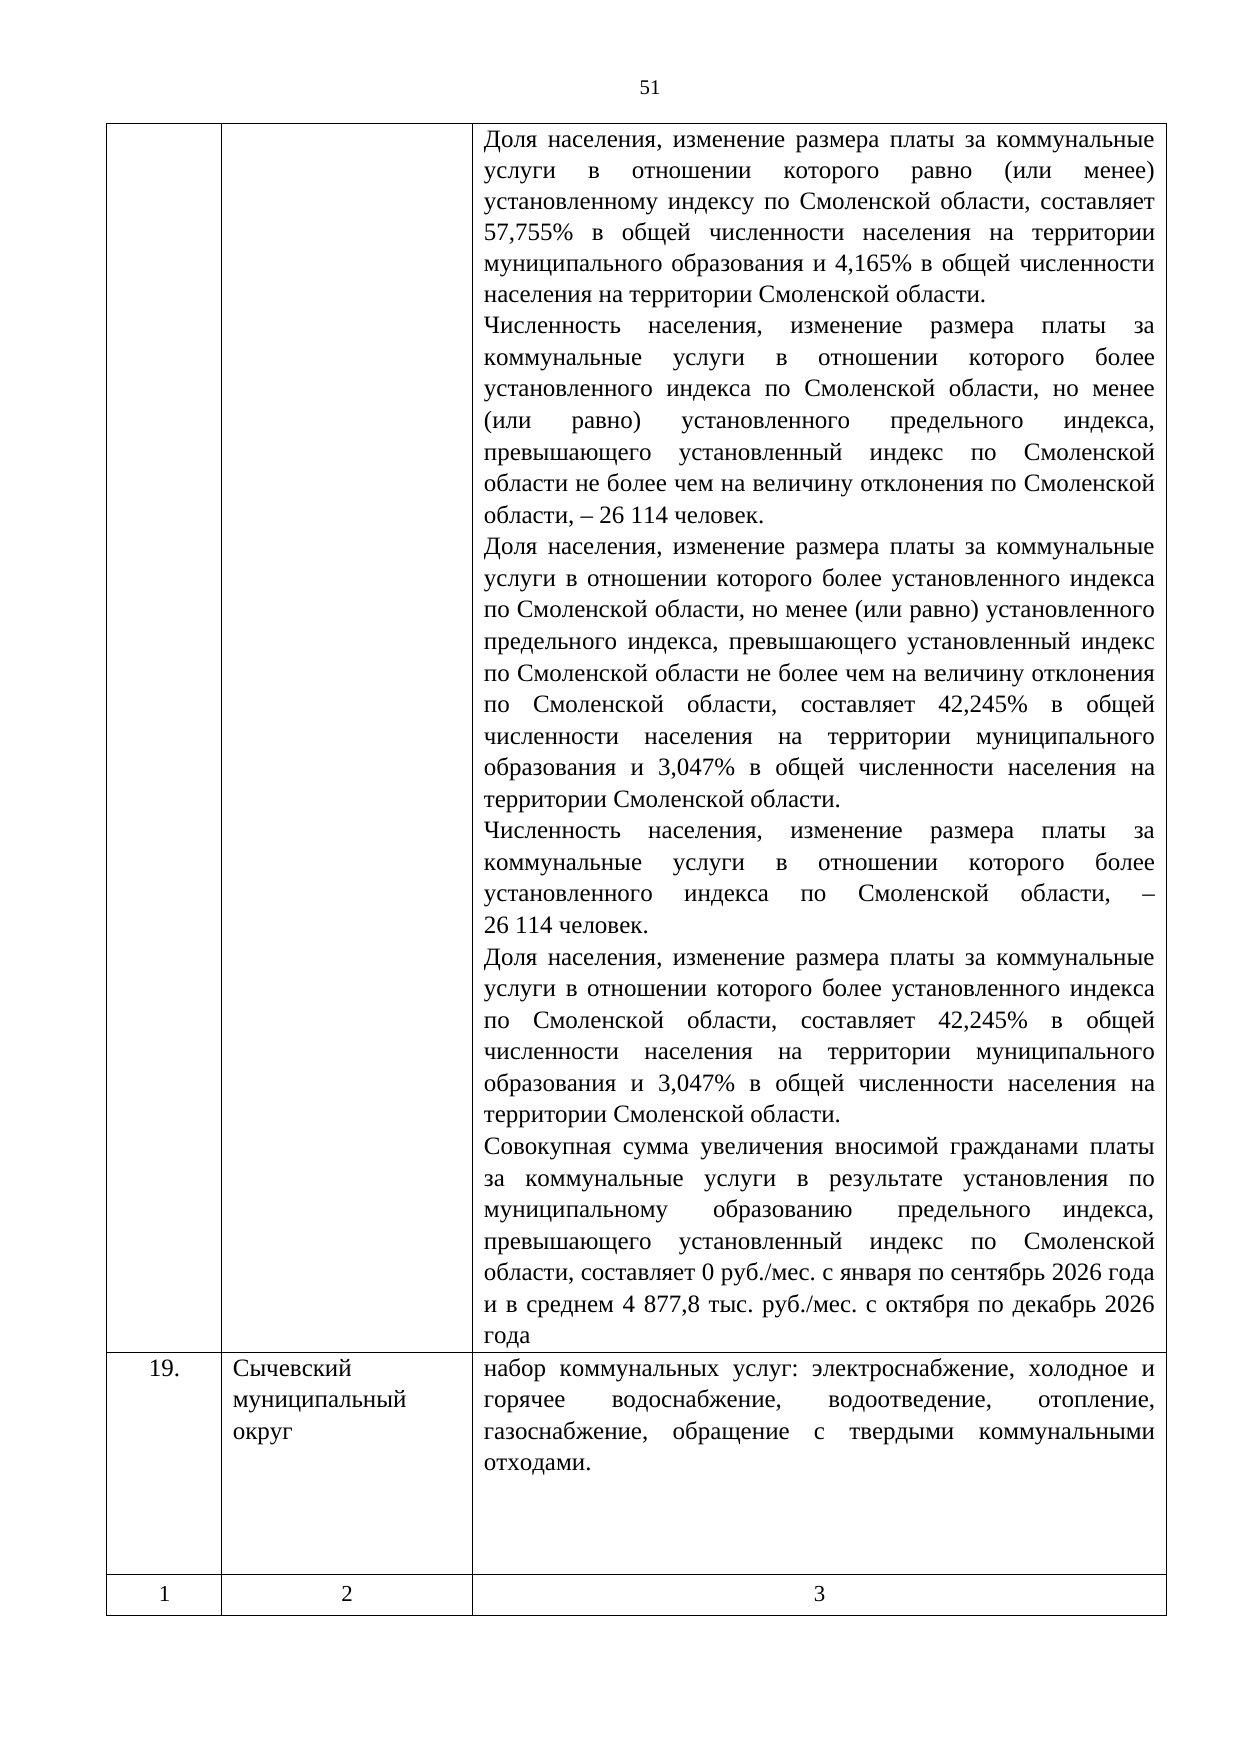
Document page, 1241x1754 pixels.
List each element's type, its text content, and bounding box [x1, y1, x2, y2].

table_cell 2 [222, 1575, 472, 1615]
table_cell 1 [107, 1575, 221, 1615]
table_cell Доля населения, изменение размера платы за коммунальные услуги в отношении которого равно (или менее) установленному индексу по Смоленской области, составляет 57,755% в общей численности населения на территории муниципального образования и 4,165% в общей численности населения на территории Смоленской области. Численность населения, изменение размера платы за коммунальные услуги в отношении которого более установленного индекса по Смоленской области, но менее (или равно) установленного предельного индекса, превышающего установленный индекс по Смоленской области не более чем на величину отклонения по Смоленской области, – 26 114 человек. Доля населения, изменение размера платы за коммунальные услуги в отношении которого более установленного индекса по Смоленской области, но менее (или равно) установленного предельного индекса, превышающего установленный индекс по Смоленской области не более чем на величину отклонения по Смоленской области, составляет 42,245% в общей численности населения на территории муниципального образования и 3,047% в общей численности населения на территории Смоленской области. Численность населения, изменение размера платы за коммунальные услуги в отношении которого более установленного индекса по Смоленской области, – 26 114 человек. Доля населения, изменение размера платы за коммунальные услуги в отношении которого более установленного индекса по Смоленской области, составляет 42,245% в общей численности населения на территории муниципального образования и 3,047% в общей численности населения на территории Смоленской области. Совокупная сумма увеличения вносимой гражданами платы за коммунальные услуги в результате установления по муниципальному образованию предельного индекса, превышающего установленный индекс по Смоленской области, составляет 0 руб./мес. с января по сентябрь 2026 года и в среднем 4 877,8 тыс. руб./мес. с октября по декабрь 2026 года [473, 124, 1166, 1352]
table_cell [107, 124, 221, 1352]
table_cell 3 [473, 1575, 1166, 1615]
table_cell Сычевский муниципальный округ [222, 1353, 472, 1573]
table_cell набор коммунальных услуг: электроснабжение, холодное и горячее водоснабжение, водоотведение, отопление, газоснабжение, обращение с твердыми коммунальными отходами. [473, 1353, 1166, 1573]
table_cell 19. [107, 1353, 221, 1573]
table_cell [222, 124, 472, 1352]
